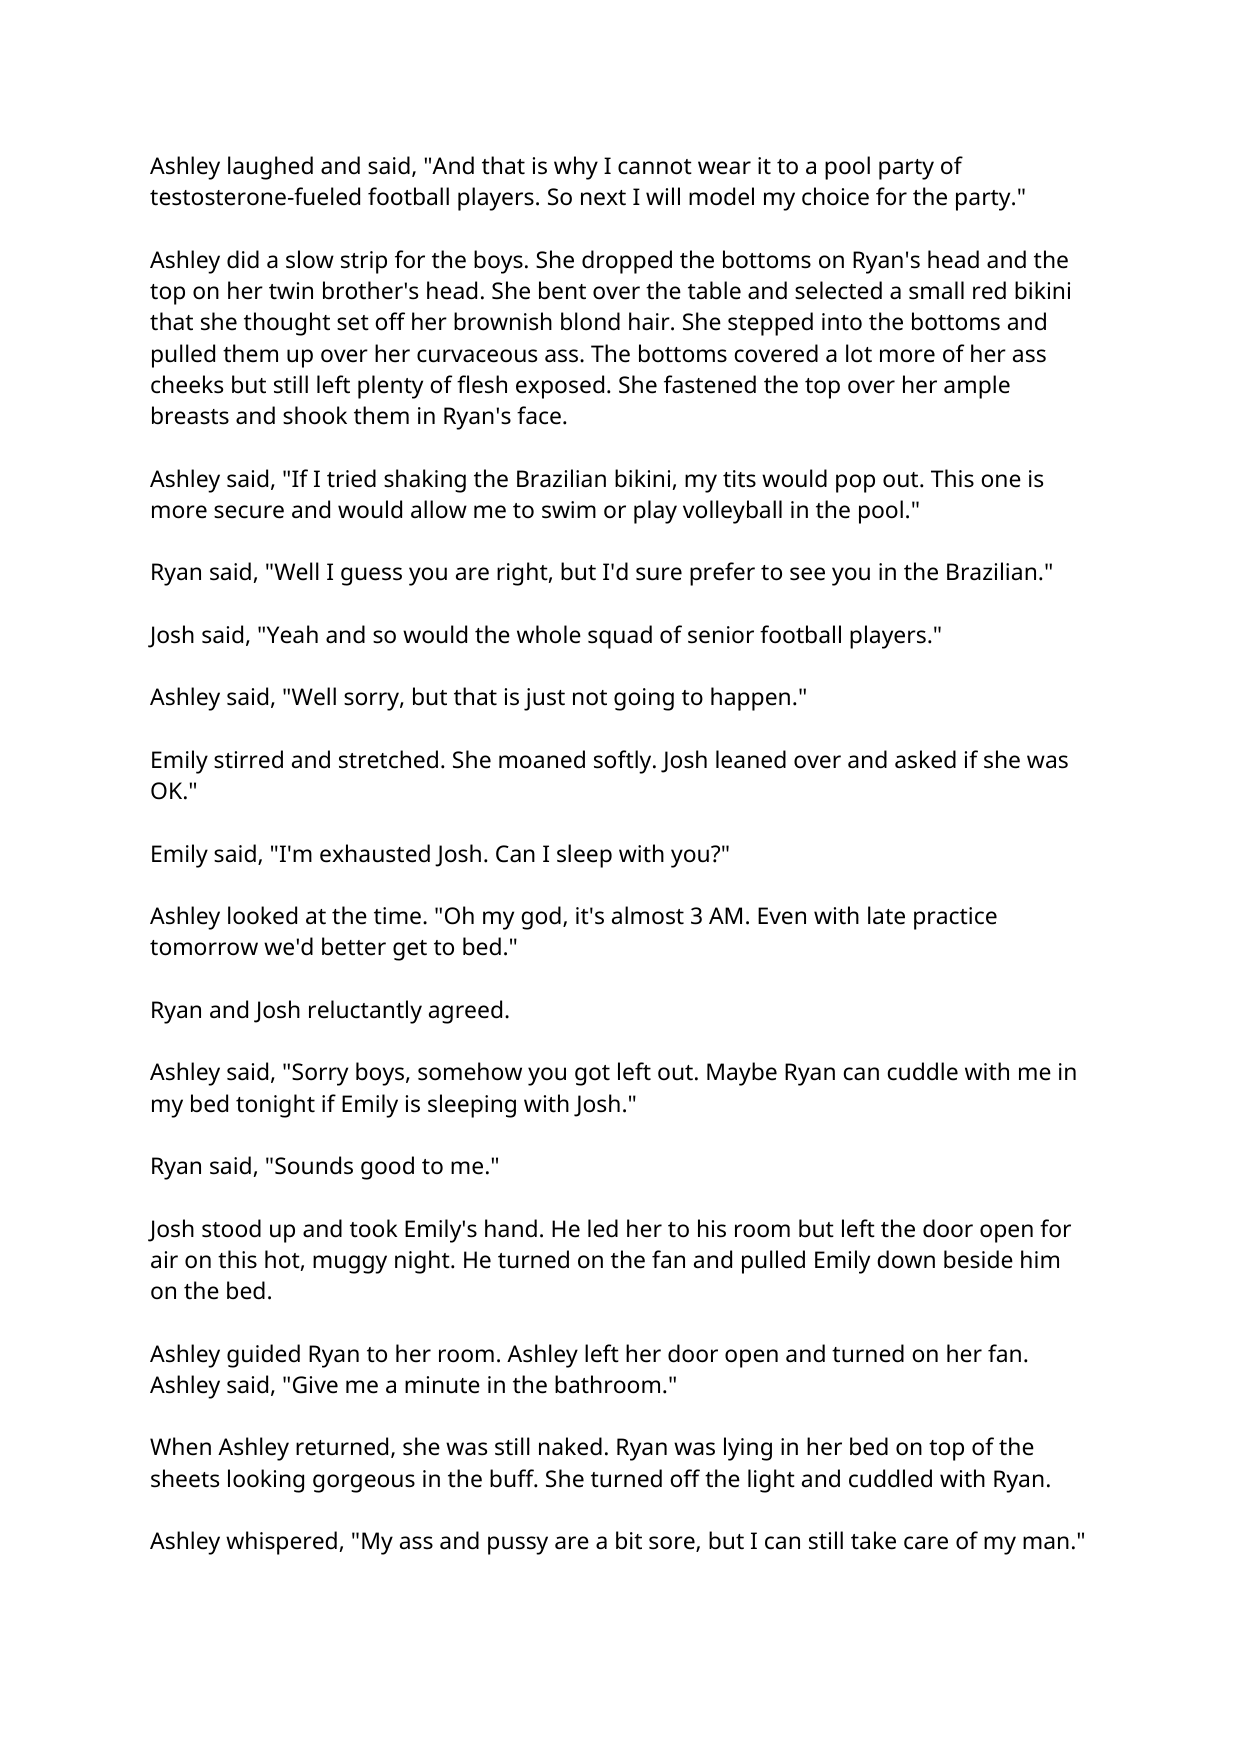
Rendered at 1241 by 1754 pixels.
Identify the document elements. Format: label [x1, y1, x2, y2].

text [150, 150, 1090, 1587]
